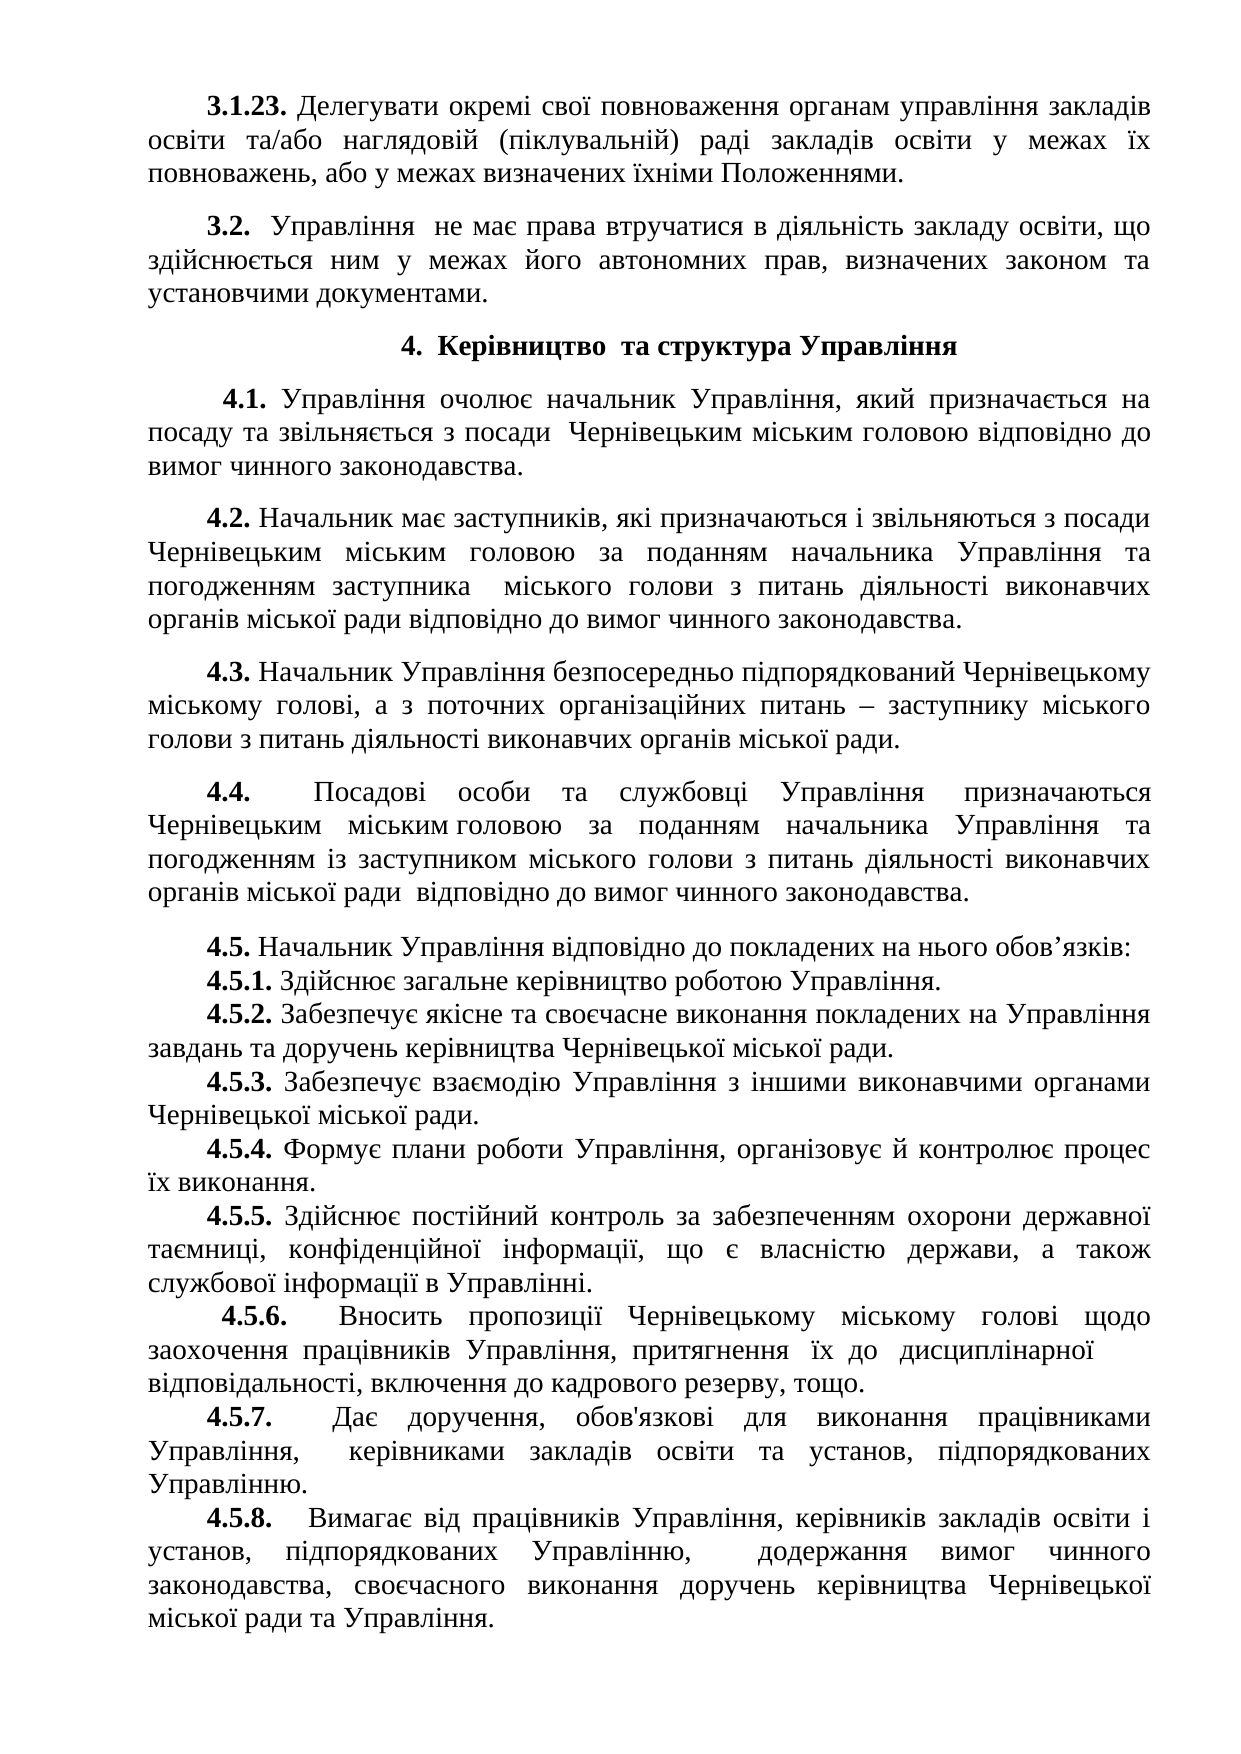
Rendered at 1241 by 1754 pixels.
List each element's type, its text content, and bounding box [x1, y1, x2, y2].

text 4.1. Управління очолює начальник Управління, який призначається на посаду та звільняється з посади Чернівецьким міським головою відповідно до вимог чинного законодавства. [148, 381, 1152, 481]
text 4.5.4. Формує плани роботи Управління, організовує й контролює процес їх виконання. [148, 1131, 1152, 1198]
text 4.4. Посадові особи та службовці Управління призначаються Чернівецьким міським головою за поданням начальника Управління та погодженням із заступником міського голови з питань діяльності виконавчих органів міської ради відповідно до вимог чинного законодавства. [148, 774, 1152, 908]
text 4.5.1. Здійснює загальне керівництво роботою Управління. [148, 963, 1152, 997]
text 4.3. Начальник Управління безпосередньо підпорядкований Чернівецькому міському голові, а з поточних організаційних питань – заступнику міського голови з питань діяльності виконавчих органів міської ради. [148, 654, 1152, 754]
text 4. Керівництво та структура Управління [148, 328, 1152, 362]
text 4.2. Начальник має заступників, які призначаються і звільняються з посади Чернівецьким міським головою за поданням начальника Управління та погодженням заступника міського голови з питань діяльності виконавчих органів міської ради відповідно до вимог чинного законодавства. [148, 501, 1152, 635]
text 4.5. Начальник Управління відповідно до покладених на нього обов’язків: [148, 929, 1152, 963]
text 4.5.8. Вимагає від працівників Управління, керівників закладів освіти і установ, підпорядкованих Управлінню, додержання вимог чинного законодавства, своєчасного виконання доручень керівництва Чернівецької міської ради та Управління. [148, 1500, 1152, 1634]
text відповідальності, включення до кадрового резерву, тощо. [148, 1366, 1152, 1399]
text 4.5.6. Вносить пропозиції Чернівецькому міському голові щодо заохочення працівників Управління, притягнення їх до дисциплінарної [148, 1298, 1152, 1366]
text 4.5.2. Забезпечує якісне та своєчасне виконання покладених на Управління завдань та доручень керівництва Чернівецької міської ради. [148, 997, 1152, 1064]
text 4.5.7. Дає доручення, обов'язкові для виконання працівниками Управління, керівниками закладів освіти та установ, підпорядкованих Управлінню. [148, 1399, 1152, 1500]
text 3.2. Управління не має права втручатися в діяльність закладу освіти, що здійснюється ним у межах його автономних прав, визначених законом та установчими документами. [148, 208, 1152, 309]
text 4.5.5. Здійснює постійний контроль за забезпеченням охорони державної таємниці, конфіденційної інформації, що є власністю держави, а також службової інформації в Управлінні. [148, 1198, 1152, 1298]
text 3.1.23. Делегувати окремі свої повноваження органам управління закладів освіти та/або наглядовій (піклувальній) раді закладів освіти у межах їх повноважень, або у межах визначених їхніми Положеннями. [148, 88, 1152, 189]
text 4.5.3. Забезпечує взаємодію Управління з іншими виконавчими органами Чернівецької міської ради. [148, 1064, 1152, 1131]
